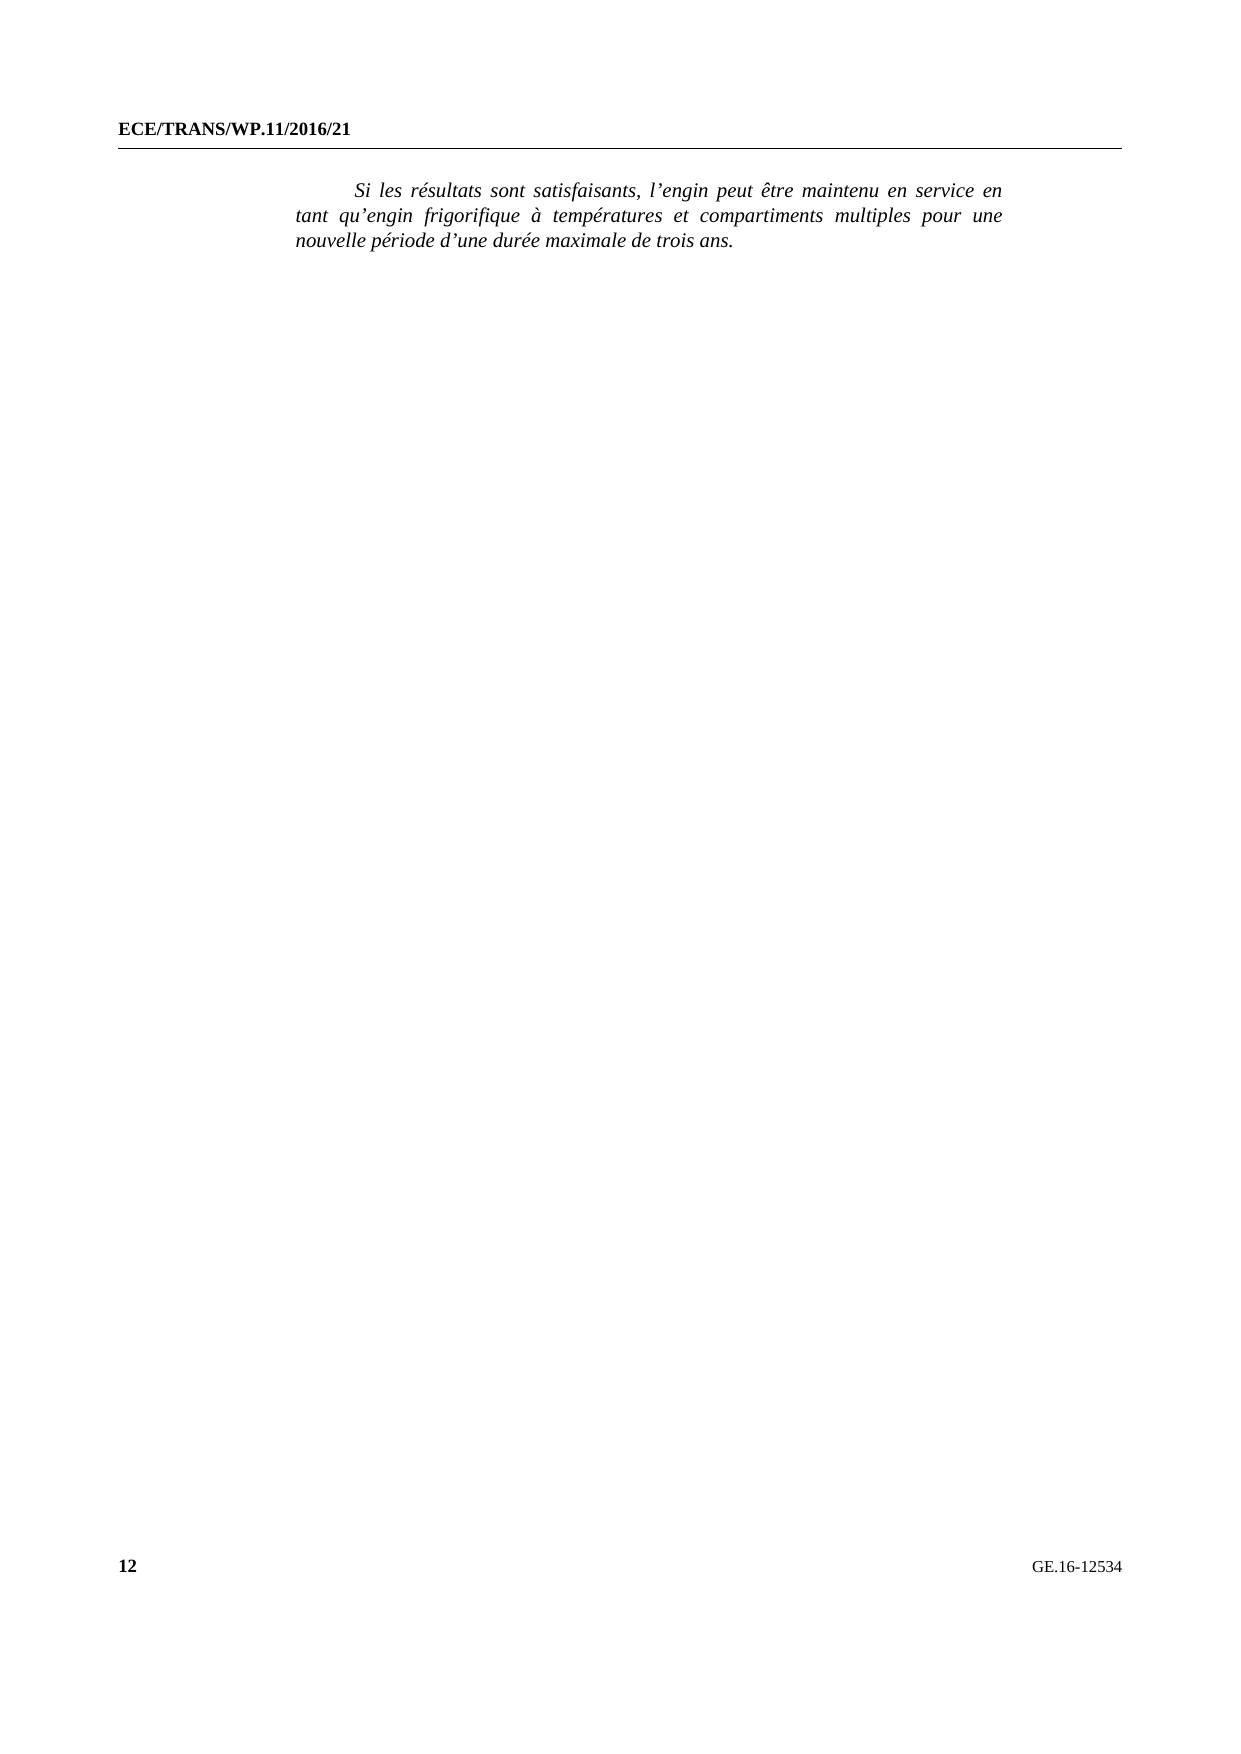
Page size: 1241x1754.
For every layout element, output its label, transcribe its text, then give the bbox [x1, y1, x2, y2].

text Si les résultats sont satisfaisants, l’engin peut être maintenu en service en tant qu’engin frigorifique à températures et compartiments multiples pour une nouvelle période d’une durée maximale de trois ans. [295, 177, 1004, 252]
